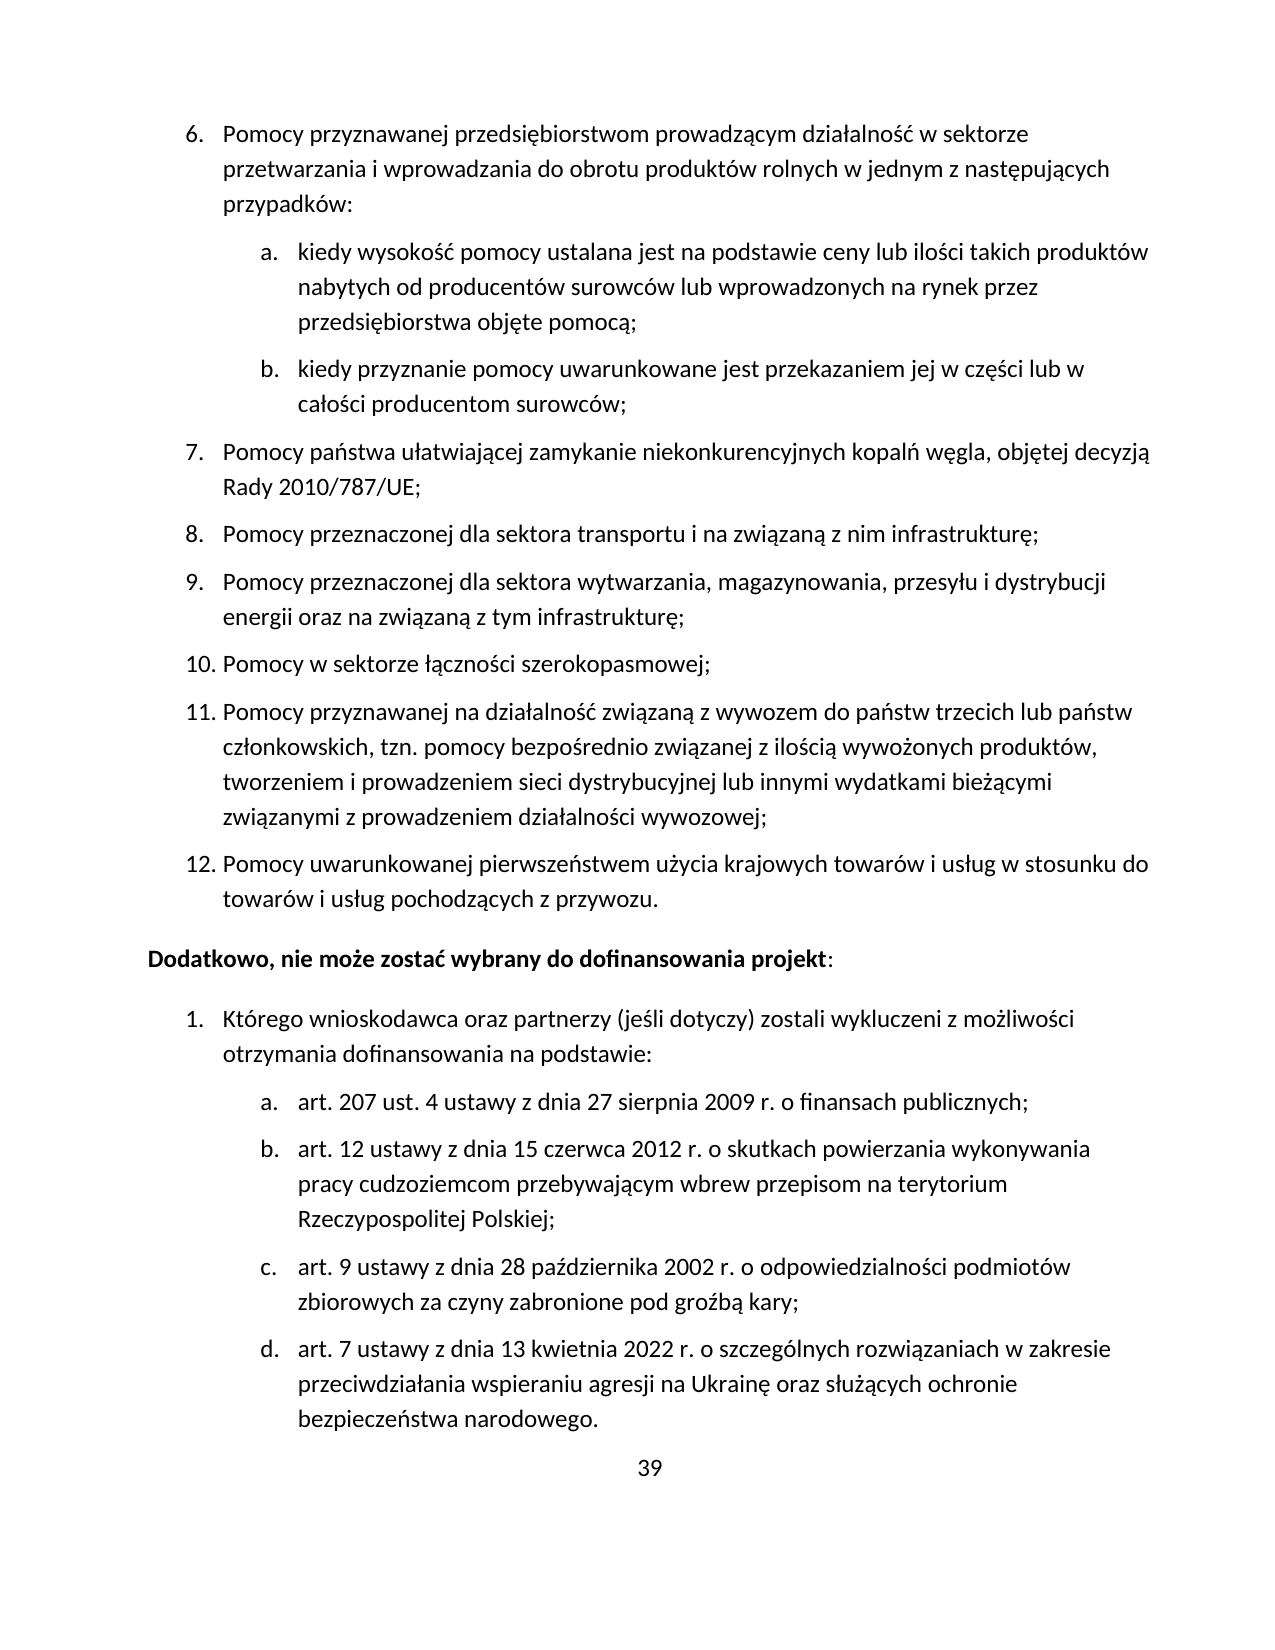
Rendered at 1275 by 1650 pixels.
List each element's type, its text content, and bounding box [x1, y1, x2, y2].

list Którego wnioskodawca oraz partnerzy (jeśli dotyczy) zostali wykluczeni z możliwości otrzymania dofinansowania na podstawie: [185, 1003, 1152, 1069]
list Pomocy uwarunkowanej pierwszeństwem użycia krajowych towarów i usług w stosunku do towarów i usług pochodzących z przywozu. [185, 848, 1152, 914]
list Pomocy przeznaczonej dla sektora wytwarzania, magazynowania, przesyłu i dystrybucji energii oraz na związaną z tym infrastrukturę; [185, 566, 1152, 631]
list Pomocy przyznawanej na działalność związaną z wywozem do państw trzecich lub państw członkowskich, tzn. pomocy bezpośrednio związanej z ilością wywożonych produktów, tworzeniem i prowadzeniem sieci dystrybucyjnej lub innymi wydatkami bieżącymi związanymi z prowadzeniem działalności wywozowej; [185, 696, 1152, 831]
list art. 207 ust. 4 ustawy z dnia 27 sierpnia 2009 r. o finansach publicznych; [260, 1086, 1152, 1116]
list art. 9 ustawy z dnia 28 października 2002 r. o odpowiedzialności podmiotów zbiorowych za czyny zabronione pod groźbą kary; [260, 1251, 1152, 1316]
list art. 7 ustawy z dnia 13 kwietnia 2022 r. o szczególnych rozwiązaniach w zakresie przeciwdziałania wspieraniu agresji na Ukrainę oraz służących ochronie bezpieczeństwa narodowego. [260, 1333, 1152, 1434]
list Pomocy w sektorze łączności szerokopasmowej; [185, 648, 1152, 679]
list Pomocy przeznaczonej dla sektora transportu i na związaną z nim infrastrukturę; [185, 518, 1152, 549]
list kiedy przyznanie pomocy uwarunkowane jest przekazaniem jej w części lub w całości producentom surowców; [260, 353, 1152, 419]
list art. 12 ustawy z dnia 15 czerwca 2012 r. o skutkach powierzania wykonywania pracy cudzoziemcom przebywającym wbrew przepisom na terytorium Rzeczypospolitej Polskiej; [260, 1133, 1152, 1234]
list kiedy wysokość pomocy ustalana jest na podstawie ceny lub ilości takich produktów nabytych od producentów surowców lub wprowadzonych na rynek przez przedsiębiorstwa objęte pomocą; [260, 236, 1152, 336]
list Pomocy przyznawanej przedsiębiorstwom prowadzącym działalność w sektorze przetwarzania i wprowadzania do obrotu produktów rolnych w jednym z następujących przypadków: [185, 118, 1152, 219]
list Pomocy państwa ułatwiającej zamykanie niekonkurencyjnych kopalń węgla, objętej decyzją Rady 2010/787/UE; [185, 436, 1152, 501]
text Dodatkowo, nie może zostać wybrany do dofinansowania projekt: [148, 943, 1152, 974]
